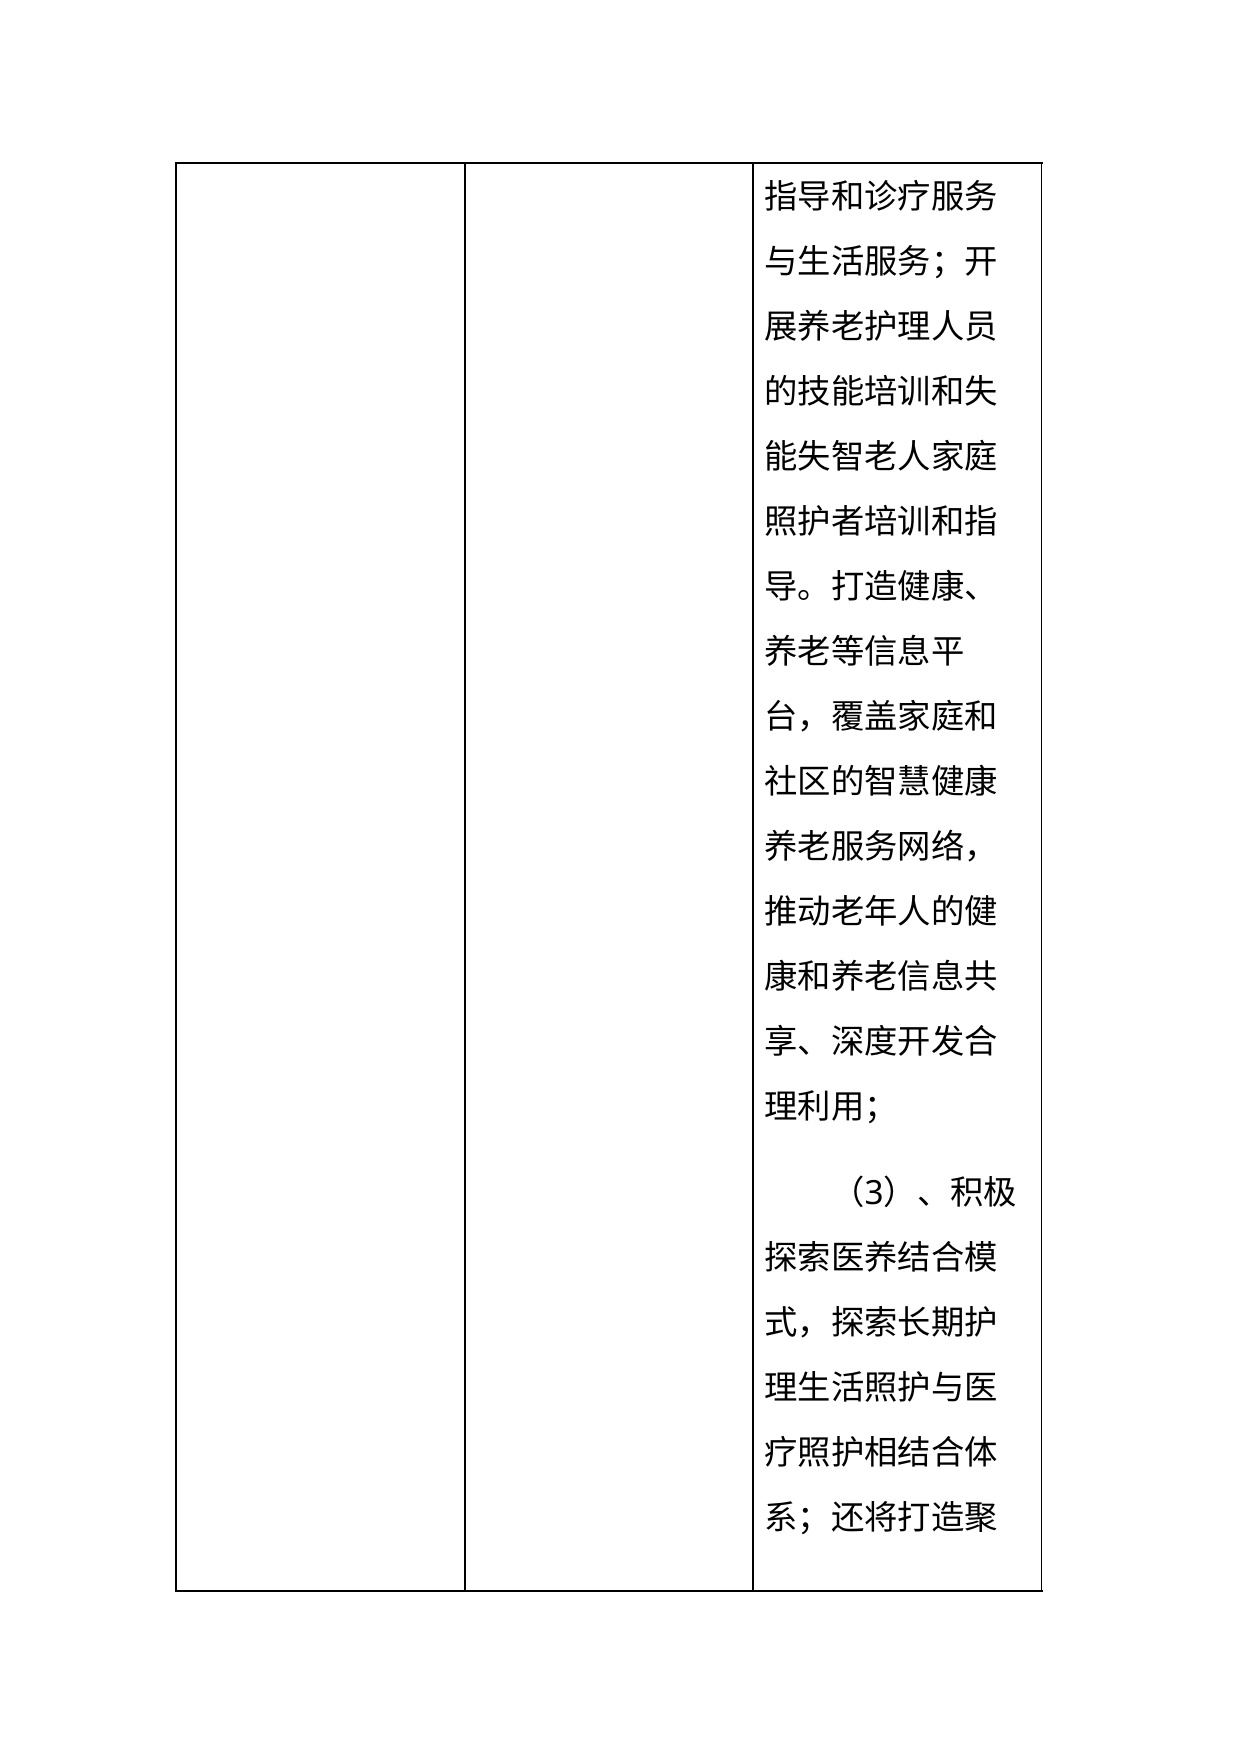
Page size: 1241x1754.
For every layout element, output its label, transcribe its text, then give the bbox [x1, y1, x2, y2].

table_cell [754, 164, 1041, 1590]
table_cell [466, 164, 752, 1590]
table_cell 1 [177, 164, 464, 1590]
